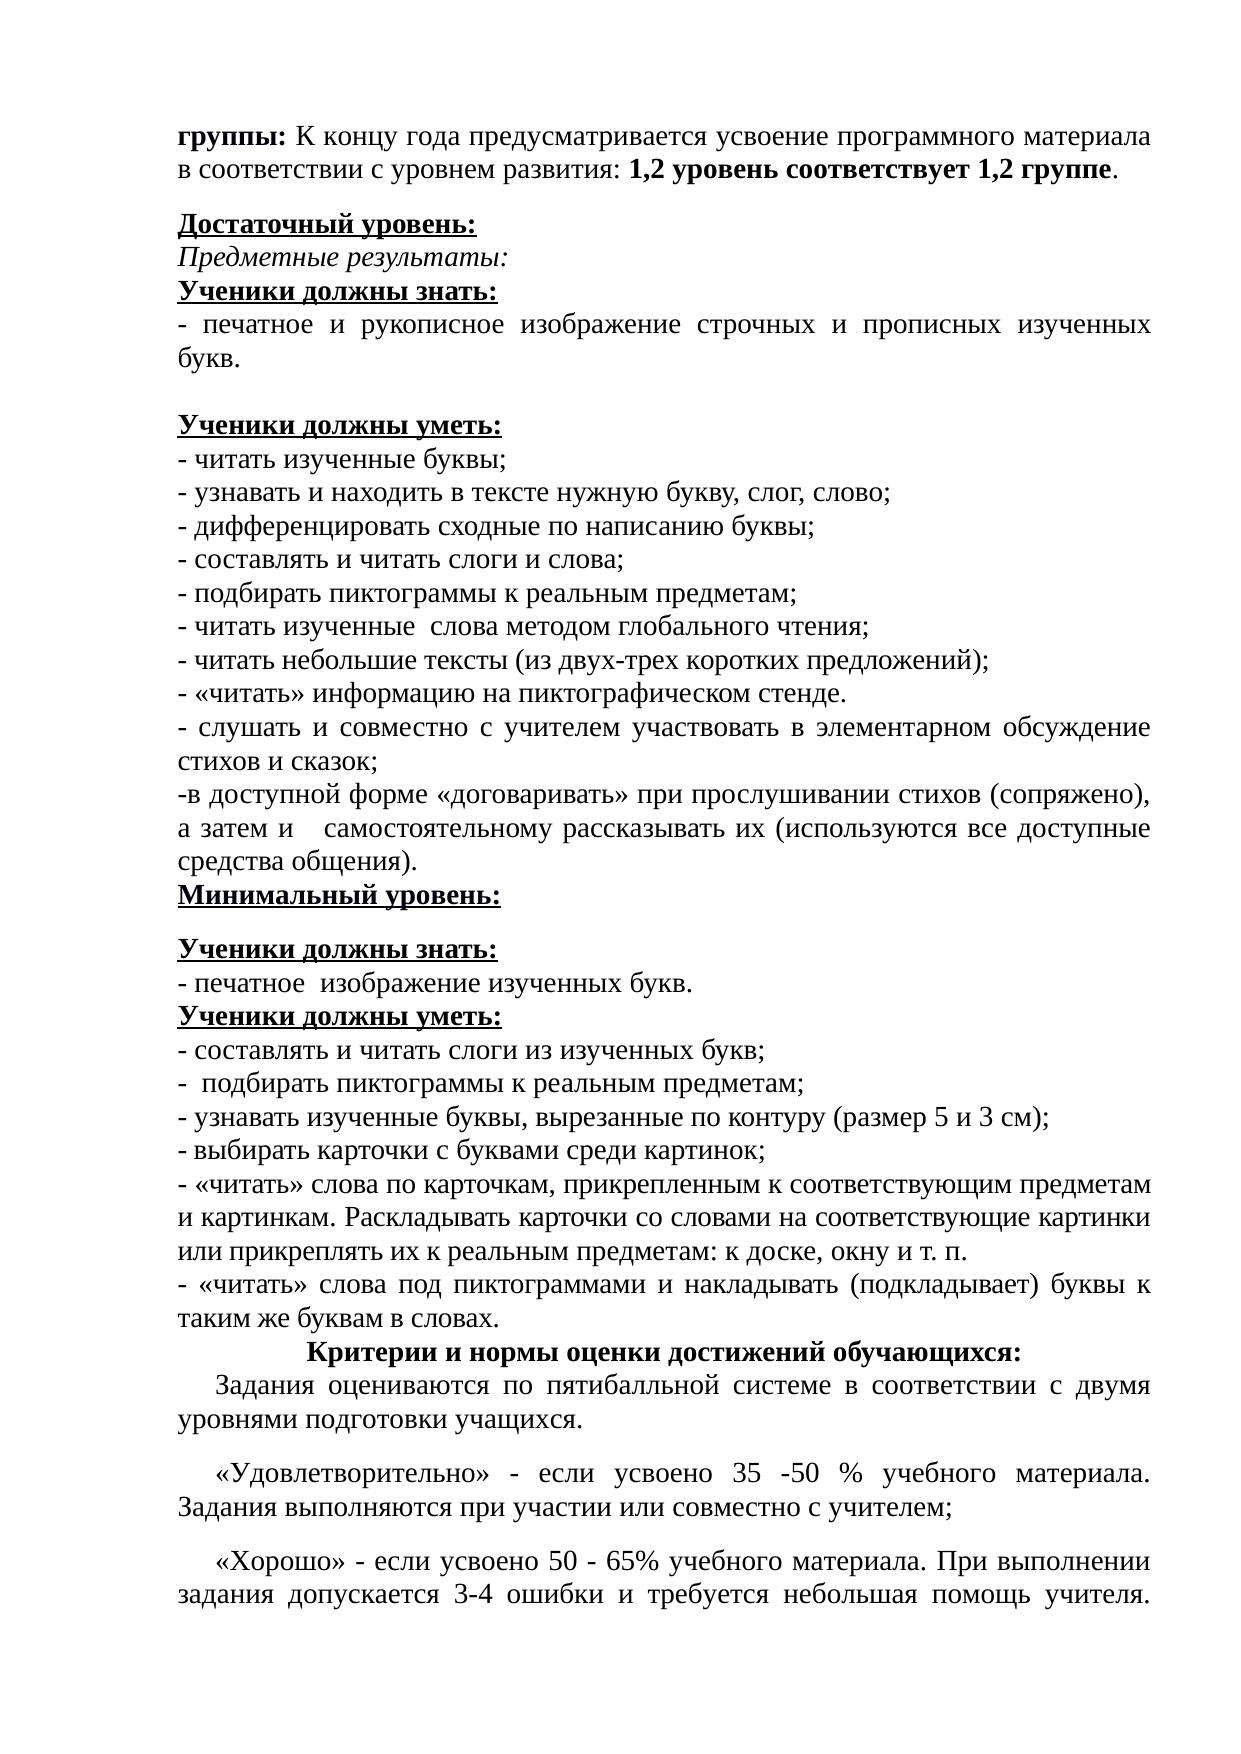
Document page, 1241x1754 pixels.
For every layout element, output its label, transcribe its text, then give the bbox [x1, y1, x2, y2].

text Ученики должны знать: [177, 273, 1152, 307]
text - «читать» слова по карточкам, прикрепленным к соответствующим предметам и картинкам. Раскладывать карточки со словами на соответствующие картинки или прикреплять их к реальным предметам: к доске, окну и т. п. [177, 1166, 1152, 1267]
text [177, 118, 1152, 185]
text - печатное и рукописное изображение строчных и прописных изученных букв. [177, 307, 1152, 374]
text Ученики должны уметь: [177, 998, 1152, 1032]
text - узнавать изученные буквы, вырезанные по контуру (размер 5 и 3 см); [177, 1099, 1152, 1132]
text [177, 1543, 1152, 1610]
text Ученики должны знать: [177, 931, 1152, 965]
text Критерии и нормы оценки достижений обучающихся: [177, 1334, 1152, 1367]
text -в доступной форме «договаривать» при прослушивании стихов (сопряжено), а затем и самостоятельному рассказывать их (используются все доступные средства общения). [177, 776, 1152, 877]
text - выбирать карточки с буквами среди картинок; [177, 1132, 1152, 1166]
text - слушать и совместно с учителем участвовать в элементарном обсуждение стихов и сказок; [177, 709, 1152, 776]
text Задания оцениваются по пятибалльной системе в соответствии с двумя уровнями подготовки учащихся. [177, 1367, 1152, 1434]
text Предметные результаты: [177, 239, 1152, 273]
text - читать изученные слова методом глобального чтения; [177, 608, 1152, 642]
text - узнавать и находить в тексте нужную букву, слог, слово; [177, 474, 1152, 508]
text Минимальный уровень: [177, 877, 1152, 910]
text - составлять и читать слоги и слова; [177, 541, 1152, 575]
text - «читать» информацию на пиктографическом стенде. [177, 676, 1152, 709]
text - составлять и читать слоги из изученных букв; [177, 1032, 1152, 1065]
text Ученики должны уметь: [177, 407, 1152, 441]
text - дифференцировать сходные по написанию буквы; [177, 508, 1152, 541]
text - подбирать пиктограммы к реальным предметам; [177, 575, 1152, 608]
text - печатное изображение изученных букв. [177, 965, 1152, 998]
text «Удовлетворительно» - если усвоено 35 -50 % учебного материала. Задания выполняются при участии или совместно с учителем; [177, 1455, 1152, 1522]
text Достаточный уровень: [177, 206, 1152, 239]
text - читать небольшие тексты (из двух-трех коротких предложений); [177, 642, 1152, 676]
text - читать изученные буквы; [177, 441, 1152, 474]
text - подбирать пиктограммы к реальным предметам; [177, 1065, 1152, 1099]
text - «читать» слова под пиктограммами и накладывать (подкладывает) буквы к таким же буквам в словах. [177, 1267, 1152, 1334]
